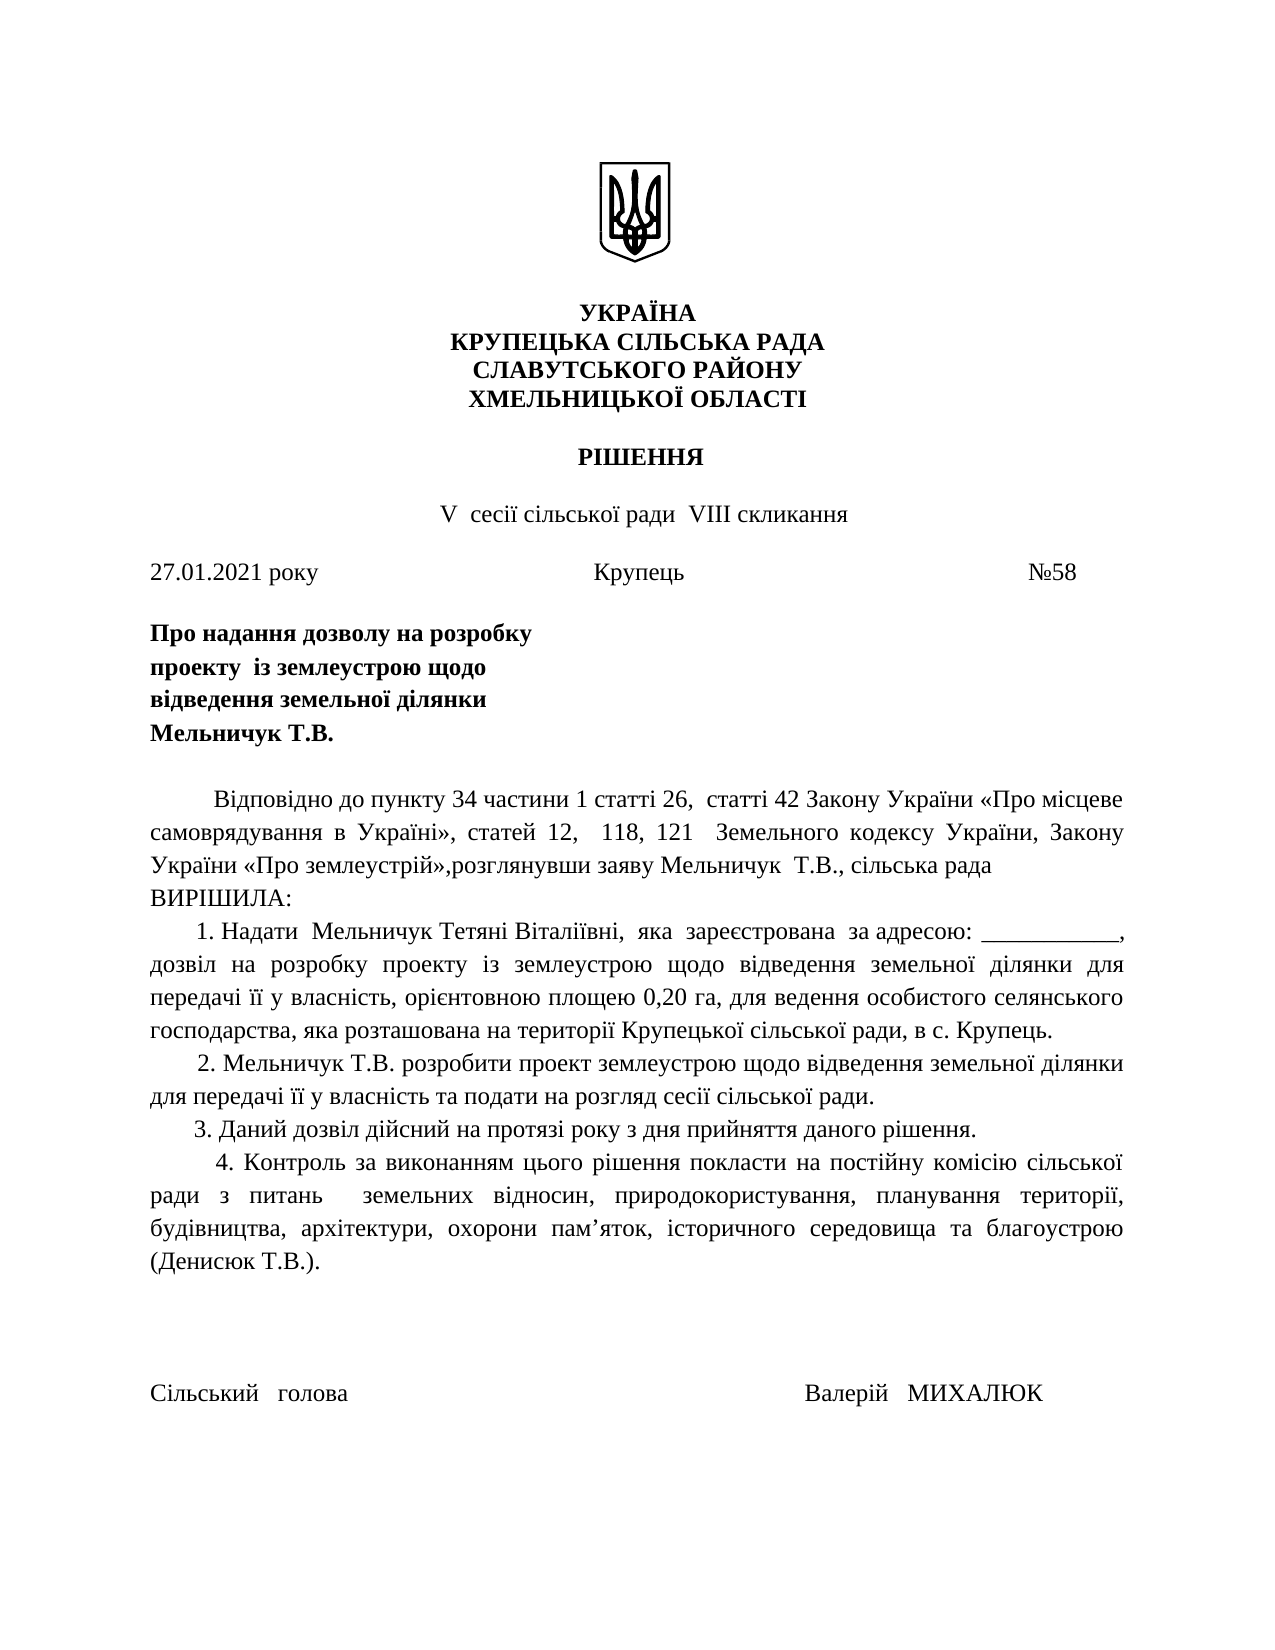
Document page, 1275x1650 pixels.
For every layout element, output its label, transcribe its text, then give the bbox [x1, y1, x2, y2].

text ХМЕЛЬНИЦЬКОЇ ОБЛАСТІ [150, 384, 1125, 413]
text УКРАЇНА [150, 298, 1125, 327]
text ВИРІШИЛА: [150, 883, 1125, 911]
text V сесії сільської ради VІІІ скликання [150, 499, 1125, 528]
text Про надання дозволу на розробку [150, 618, 1125, 647]
text Відповідно до пункту 34 частини 1 статті 26, статті 42 Закону України «Про місцеве самоврядування в Україні», статей 12, 118, 121 Земельного кодексу України, Закону України «Про землеустрій»,розглянувши заяву Мельничук Т.В., сільська рада [150, 784, 1125, 878]
text РІШЕННЯ [150, 442, 1125, 471]
text КРУПЕЦЬКА СІЛЬСЬКА РАДА [150, 327, 1125, 356]
text 2. Мельничук Т.В. розробити проект землеустрою щодо відведення земельної ділянки для передачі її у власність та подати на розгляд сесії сільської ради. [150, 1048, 1125, 1109]
text проекту із землеустрою щодо [150, 652, 1125, 680]
text 3. Даний дозвіл дійсний на протязі року з дня прийняття даного рішення. [150, 1114, 1125, 1143]
text 4. Контроль за виконанням цього рішення покласти на постійну комісію сільської ради з питань земельних відносин, природокористування, планування території, будівництва, архітектури, охорони пам’яток, історичного середовища та благоустрою (Денисюк Т.В.). [150, 1147, 1125, 1275]
text 1. Надати Мельничук Тетяні Віталіївні, яка зареєстрована за адресою: ___________, дозвіл на розробку проекту із землеустрою щодо відведення земельної ділянки для передачі її у власність, орієнтовною площею 0,20 га, для ведення особистого селянського господарства, яка розташована на території Крупецької сільської ради, в с. Крупець. [150, 916, 1125, 1043]
text СЛАВУТСЬКОГО РАЙОНУ [150, 356, 1125, 384]
text Сільський голова Валерій МИХАЛЮК [150, 1378, 1125, 1407]
text відведення земельної ділянки [150, 684, 1125, 713]
text Мельничук Т.В. [150, 718, 1125, 746]
text 27.01.2021 року Крупець №58 [150, 557, 1125, 586]
